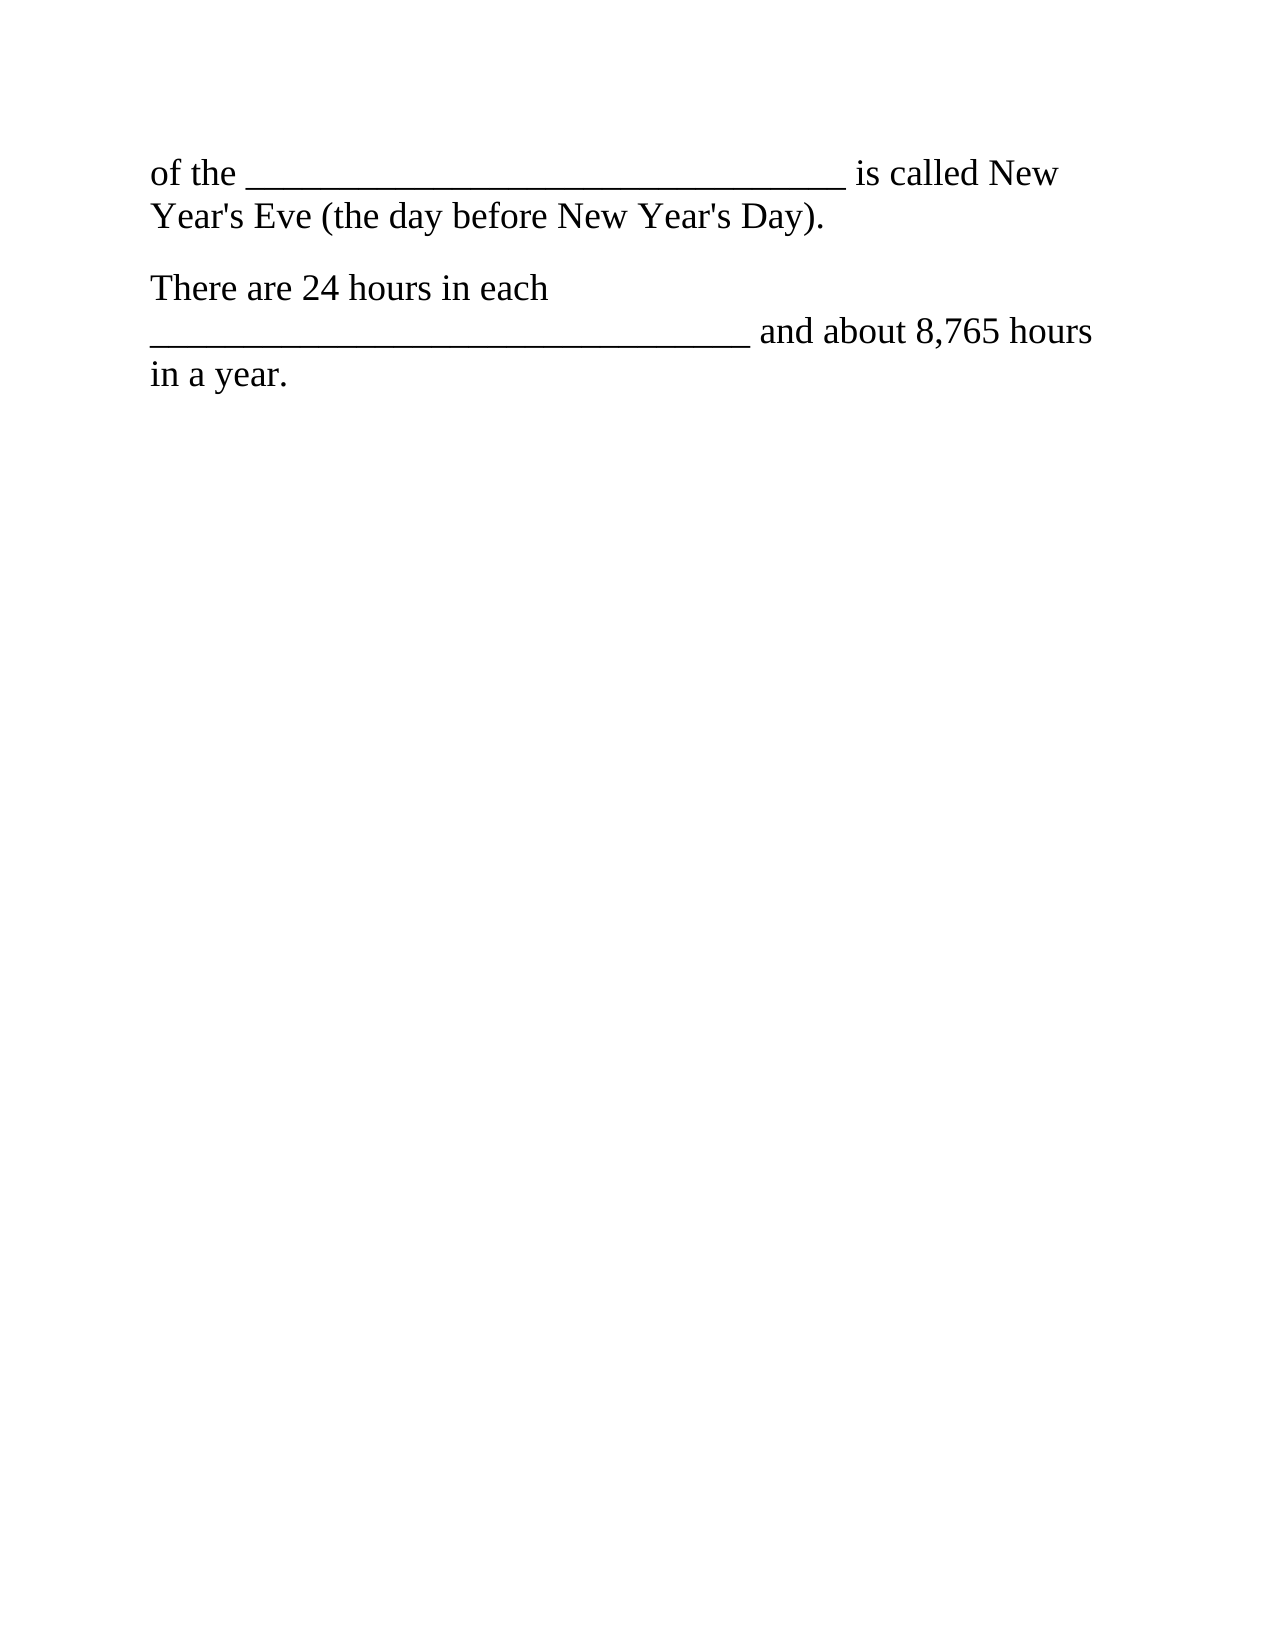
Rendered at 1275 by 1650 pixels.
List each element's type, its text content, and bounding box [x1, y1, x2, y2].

text There are 24 hours in each ________________________________ and about 8,765 hours in a year. [150, 265, 1125, 395]
